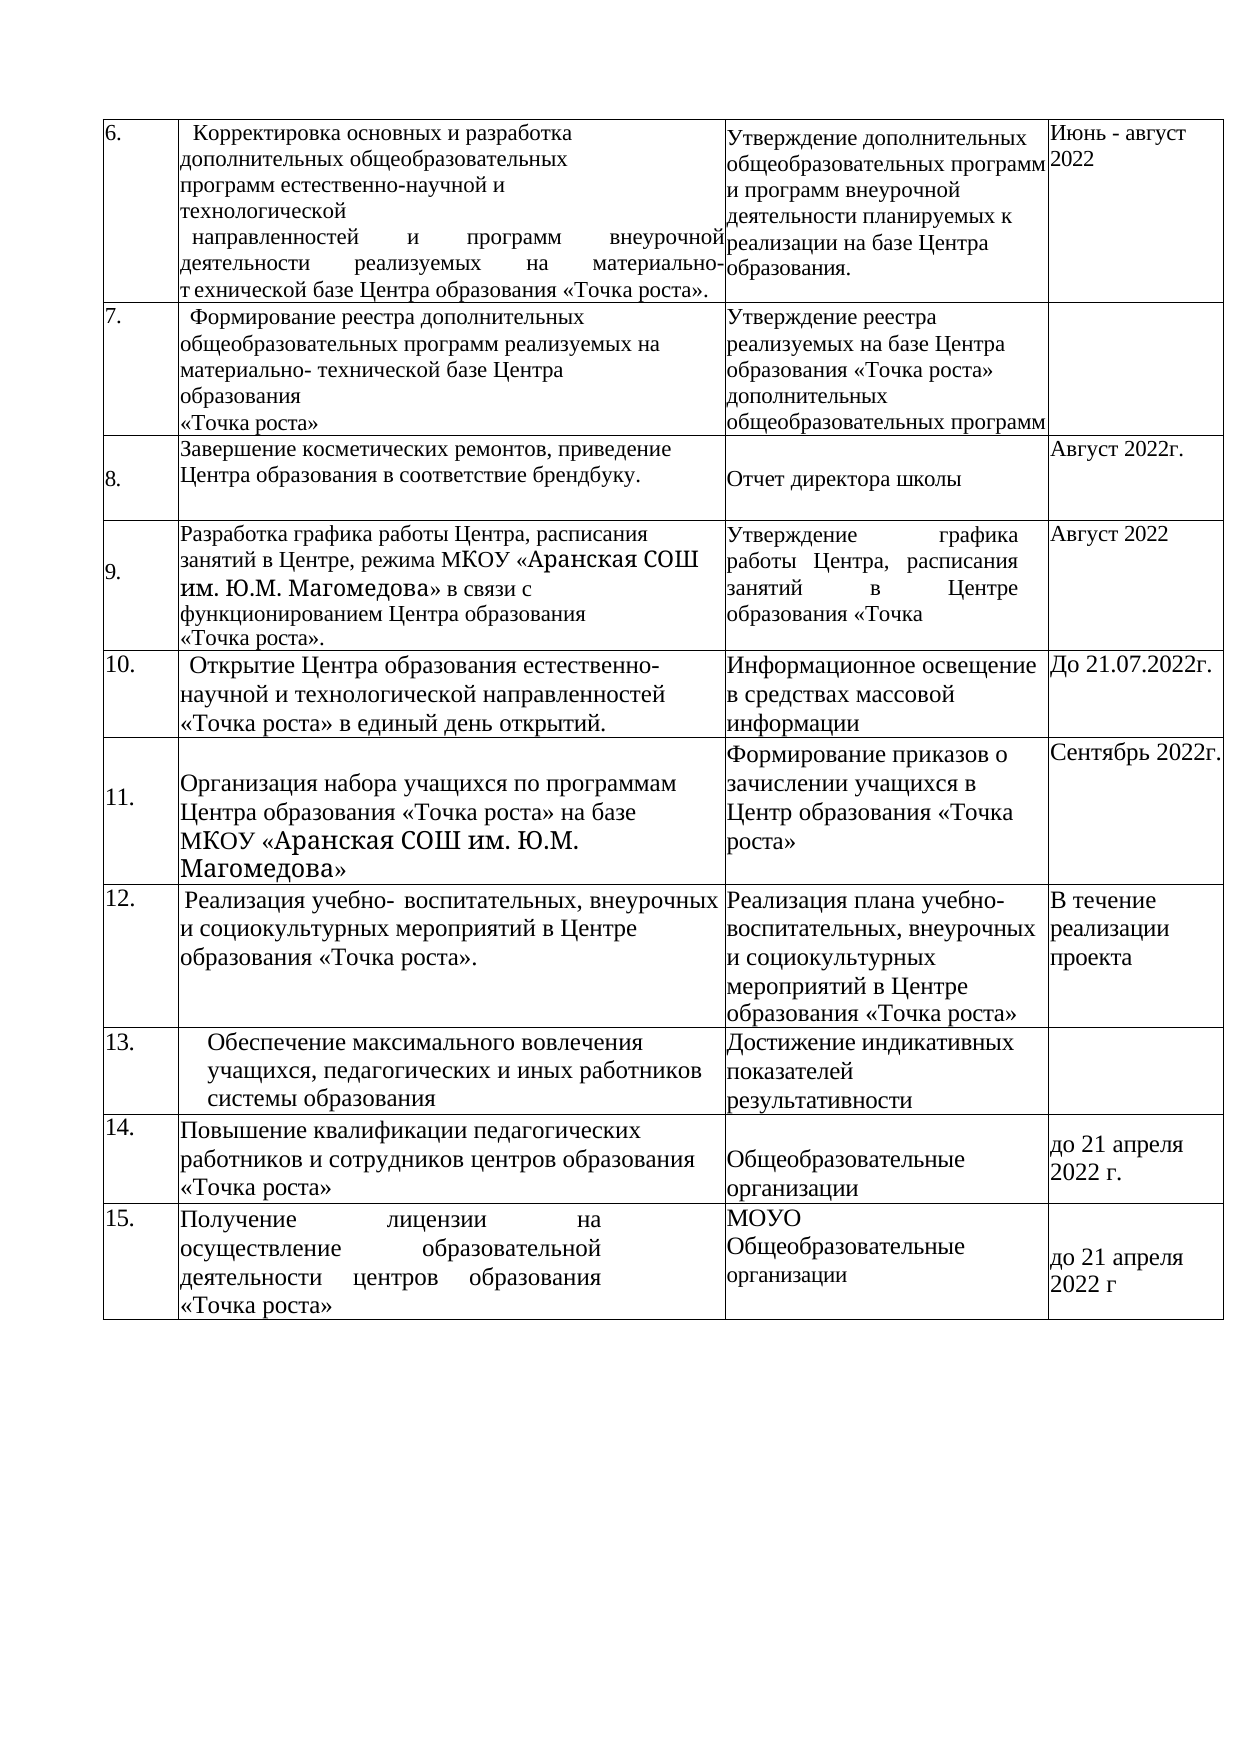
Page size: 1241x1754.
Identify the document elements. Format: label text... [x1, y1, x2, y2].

table_cell Открытие Центра образования естественно- научной и технологической направленностей «Точка роста» в единый день открытий. [179, 651, 725, 737]
table_cell Реализация плана учебно- воспитательных, внеурочных и социокультурных мероприятий в Центре образования «Точка роста» [726, 885, 1048, 1027]
table_header Утверждение дополнительных общеобразовательных программ и программ внеурочной деятельности планируемых к реализации на базе Центра образования. [726, 120, 1048, 302]
table_cell 9. [104, 521, 178, 649]
table_cell Август 2022 [1049, 521, 1223, 649]
table_cell Завершение косметических ремонтов, приведение Центра образования в соответствие брендбуку. [179, 436, 725, 520]
table_header 6. [104, 120, 178, 302]
table_cell Повышение квалификации педагогических работников и сотрудников центров образования «Точка роста» [179, 1115, 725, 1203]
table_cell МОУО Общеобразовательные организации [726, 1204, 1048, 1319]
table_cell Утверждение графика работы Центра, расписания занятий в Центре образования «Точка [726, 521, 1048, 649]
table_cell 10. [104, 651, 178, 737]
table_cell Реализация учебно- воспитательных, внеурочных и социокультурных мероприятий в Центре образования «Точка роста». [179, 885, 725, 1027]
table_cell До 21.07.2022г. [1049, 651, 1223, 737]
table_cell Информационное освещение в средствах массовой информации [726, 651, 1048, 737]
table_cell 15. [104, 1204, 178, 1319]
table_cell 7. [104, 303, 178, 435]
table_cell 8. [104, 436, 178, 520]
table_cell Август 2022г. [1049, 436, 1223, 520]
table_cell Формирование приказов о зачислении учащихся в Центр образования «Точка роста» [726, 738, 1048, 884]
table_cell Организация набора учащихся по программам Центра образования «Точка роста» на базе МКОУ «Аранская СОШ им. Ю.М. Магомедова» [179, 738, 725, 884]
table_header Корректировка основных и разработка дополнительных общеобразовательных программ естественно-научной и технологической направленностей и программ внеурочной деятельности реализуемых на материально- технической базе Центра образования «Точка роста». [179, 120, 725, 302]
table_header Июнь - август 2022 [1049, 120, 1223, 302]
table_cell до 21 апреля 2022 г [1049, 1204, 1223, 1319]
table_cell до 21 апреля 2022 г. [1049, 1115, 1223, 1203]
table_cell Разработка графика работы Центра, расписания занятий в Центре, режима МКОУ «Аранская СОШ им. Ю.М. Магомедова» в связи с функционированием Центра образования «Точка роста». [179, 521, 725, 649]
table_cell Отчет директора школы [726, 436, 1048, 520]
table_cell [1049, 1028, 1223, 1114]
table_cell Достижение индикативных показателей результативности [726, 1028, 1048, 1114]
table_cell Обеспечение максимального вовлечения учащихся, педагогических и иных работников системы образования [179, 1028, 725, 1114]
table_cell Общеобразовательные организации [726, 1115, 1048, 1203]
table_cell [1049, 303, 1223, 435]
table_cell Утверждение реестра реализуемых на базе Центра образования «Точка роста» дополнительных общеобразовательных программ [726, 303, 1048, 435]
table_cell Получение лицензии на осуществление образовательной деятельности центров образования «Точка роста» [179, 1204, 725, 1319]
table_cell 14. [104, 1115, 178, 1203]
table_cell Сентябрь 2022г. [1049, 738, 1223, 884]
table_cell В течение реализации проекта [1049, 885, 1223, 1027]
table_cell 13. [104, 1028, 178, 1114]
table_cell Формирование реестра дополнительных общеобразовательных программ реализуемых на материально- технической базе Центра образования «Точка роста» [179, 303, 725, 435]
table_cell 11. [104, 738, 178, 884]
table_cell 12. [104, 885, 178, 1027]
